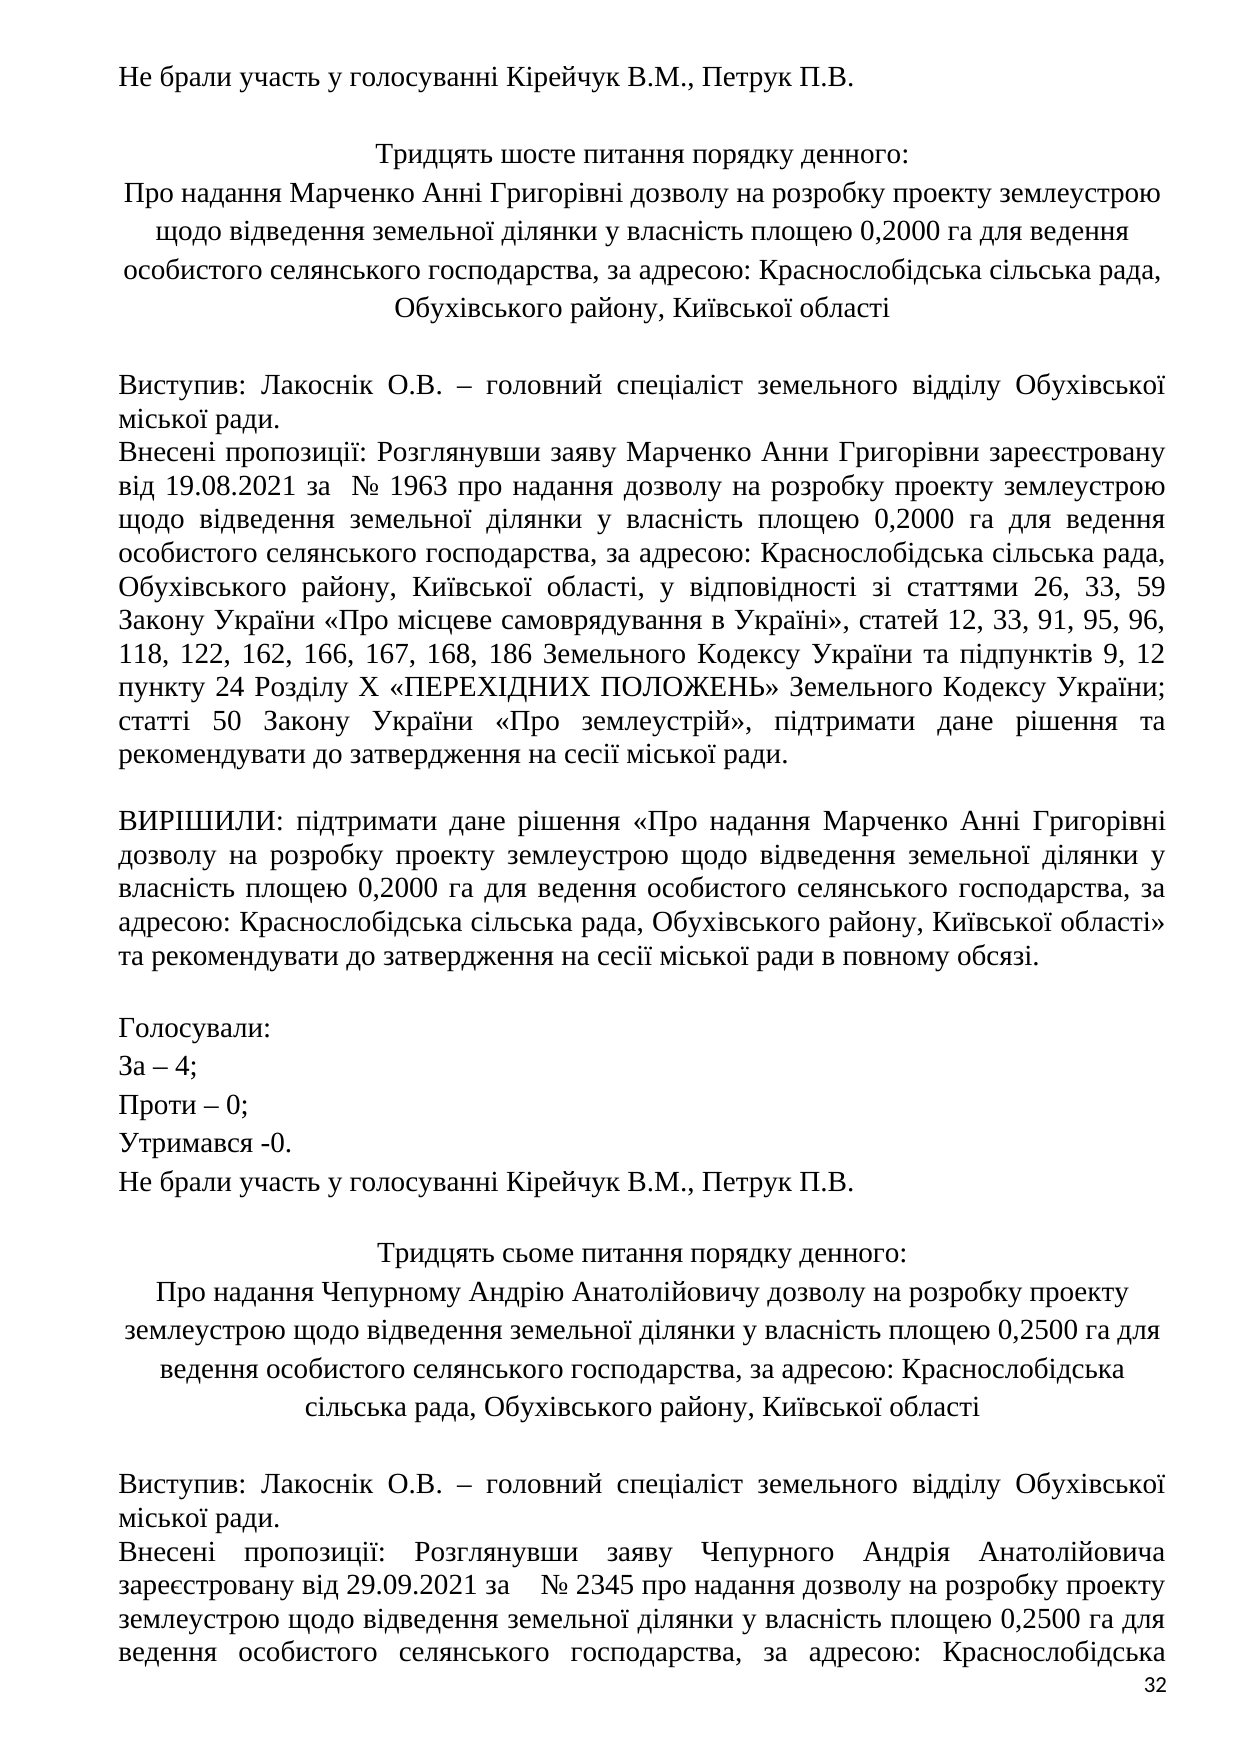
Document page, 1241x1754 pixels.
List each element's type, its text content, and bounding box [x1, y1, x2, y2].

text Про надання Марченко Анні Григорівні дозволу на розробку проекту землеустрою щодо відведення земельної ділянки у власність площею 0,2000 га для ведення особистого селянського господарства, за адресою: Краснослобідська сільська рада, Обухівського району, Київської області [118, 175, 1167, 324]
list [118, 1534, 1167, 1668]
text ВИРІШИЛИ: підтримати дане рішення «Про надання Марченко Анні Григорівні дозволу на розробку проекту землеустрою щодо відведення земельної ділянки у власність площею 0,2000 га для ведення особистого селянського господарства, за адресою: Краснослобідська сільська рада, Обухівського району, Київської області» та рекомендувати до затвердження на сесії міської ради в повному обсязі. [118, 803, 1167, 971]
text Утримався -0. [118, 1125, 1167, 1159]
text Про надання Чепурному Андрію Анатолійовичу дозволу на розробку проекту землеустрою щодо відведення земельної ділянки у власність площею 0,2500 га для ведення особистого селянського господарства, за адресою: Краснослобідська сільська рада, Обухівського району, Київської області [118, 1274, 1167, 1423]
list Внесені пропозиції: Розглянувши заяву Марченко Анни Григорівни зареєстровану від 19.08.2021 за № 1963 про надання дозволу на розробку проекту землеустрою щодо відведення земельної ділянки у власність площею 0,2000 га для ведення особистого селянського господарства, за адресою: Краснослобідська сільська рада, Обухівського району, Київської області, у відповідності зі статтями 26, 33, 59 Закону України «Про місцеве самоврядування в Україні», статей 12, 33, 91, 95, 96, 118, 122, 162, 166, 167, 168, 186 Земельного Кодексу України та підпунктів 9, 12 пункту 24 Розділу Х «ПЕРЕХІДНИХ ПОЛОЖЕНЬ» Земельного Кодексу України; статті 50 Закону України «Про землеустрій», підтримати дане рішення та рекомендувати до затвердження на сесії міської ради. [118, 434, 1167, 770]
text Виступив: Лакоснік О.В. – головний спеціаліст земельного відділу Обухівської міської ради. [118, 1467, 1167, 1534]
text Проти – 0; [118, 1087, 1167, 1120]
text Тридцять шосте питання порядку денного: [118, 136, 1167, 170]
text Не брали участь у голосуванні Кірейчук В.М., Петрук П.В. [118, 1164, 1167, 1197]
text Голосували: [118, 1010, 1167, 1043]
text Тридцять сьоме питання порядку денного: [118, 1235, 1167, 1269]
text Не брали участь у голосуванні Кірейчук В.М., Петрук П.В. [118, 59, 1167, 93]
text Виступив: Лакоснік О.В. – головний спеціаліст земельного відділу Обухівської міської ради. [118, 367, 1167, 434]
text За – 4; [118, 1048, 1167, 1082]
